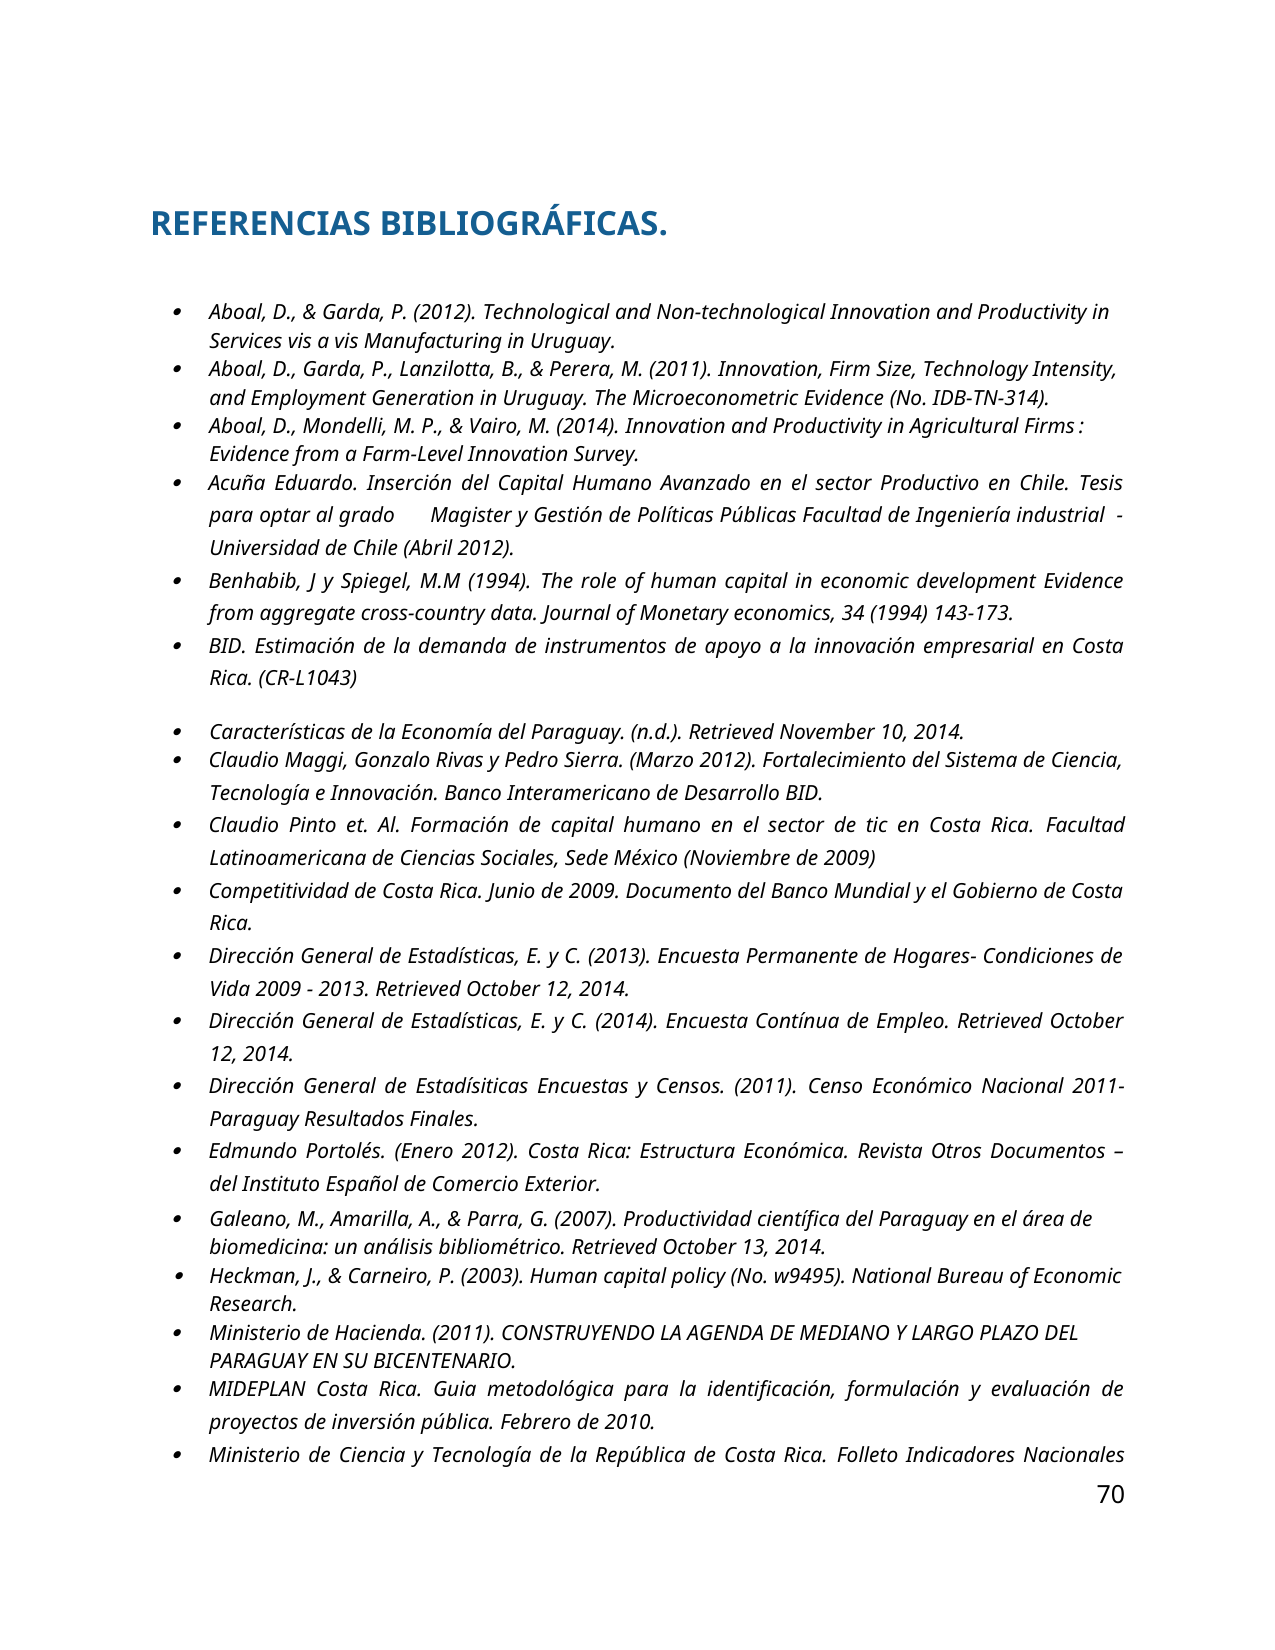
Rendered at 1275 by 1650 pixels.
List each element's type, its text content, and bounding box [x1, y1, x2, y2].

list Claudio Maggi, Gonzalo Rivas y Pedro Sierra. (Marzo 2012). Fortalecimiento del Sistema de Ciencia, Tecnología e Innovación. Banco Interamericano de Desarrollo BID. [172, 745, 1125, 806]
list Acuña Eduardo. Inserción del Capital Humano Avanzado en el sector Productivo en Chile. Tesis para optar al grado Magister y Gestión de Políticas Públicas Facultad de Ingeniería industrial - Universidad de Chile (Abril 2012). [172, 468, 1125, 562]
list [172, 1440, 1125, 1468]
list Aboal, D., Garda, P., Lanzilotta, B., & Perera, M. (2011). Innovation, Firm Size, Technology Intensity, and Employment Generation in Uruguay. The Microeconometric Evidence (No. IDB-TN-314). [172, 354, 1125, 411]
list Dirección General de Estadísticas, E. y C. (2014). Encuesta Contínua de Empleo. Retrieved October 12, 2014. [172, 1006, 1125, 1067]
list Galeano, M., Amarilla, A., & Parra, G. (2007). Productividad científica del Paraguay en el área de biomedicina: un análisis bibliométrico. Retrieved October 13, 2014. [172, 1204, 1125, 1261]
list Dirección General de Estadísticas, E. y C. (2013). Encuesta Permanente de Hogares- Condiciones de Vida 2009 - 2013. Retrieved October 12, 2014. [172, 941, 1125, 1002]
subtitle REFERENCIAS BIBLIOGRÁFICAS. [150, 200, 1125, 245]
list BID. Estimación de la demanda de instrumentos de apoyo a la innovación empresarial en Costa Rica. (CR-L1043) [172, 631, 1125, 692]
list Dirección General de Estadísiticas Encuestas y Censos. (2011). Censo Económico Nacional 2011- Paraguay Resultados Finales. [172, 1071, 1125, 1132]
list Edmundo Portolés. (Enero 2012). Costa Rica: Estructura Económica. Revista Otros Documentos – del Instituto Español de Comercio Exterior. [172, 1137, 1125, 1198]
list Heckman, J., & Carneiro, P. (2003). Human capital policy (No. w9495). National Bureau of Economic Research. [174, 1261, 1125, 1318]
list Características de la Economía del Paraguay. (n.d.). Retrieved November 10, 2014. [172, 717, 1125, 745]
list Aboal, D., Mondelli, M. P., & Vairo, M. (2014). Innovation and Productivity in Agricultural Firms : Evidence from a Farm-Level Innovation Survey. [172, 411, 1125, 468]
list Aboal, D., & Garda, P. (2012). Technological and Non-technological Innovation and Productivity in Services vis a vis Manufacturing in Uruguay. [172, 297, 1125, 354]
list Ministerio de Hacienda. (2011). CONSTRUYENDO LA AGENDA DE MEDIANO Y LARGO PLAZO DEL PARAGUAY EN SU BICENTENARIO. [172, 1318, 1125, 1374]
list MIDEPLAN Costa Rica. Guia metodológica para la identificación, formulación y evaluación de proyectos de inversión pública. Febrero de 2010. [172, 1374, 1125, 1436]
list Claudio Pinto et. Al. Formación de capital humano en el sector de tic en Costa Rica. Facultad Latinoamericana de Ciencias Sociales, Sede México (Noviembre de 2009) [172, 811, 1125, 872]
list Competitividad de Costa Rica. Junio de 2009. Documento del Banco Mundial y el Gobierno de Costa Rica. [172, 876, 1125, 937]
list Benhabib, J y Spiegel, M.M (1994). The role of human capital in economic development Evidence from aggregate cross-country data. Journal of Monetary economics, 34 (1994) 143-173. [172, 566, 1125, 627]
